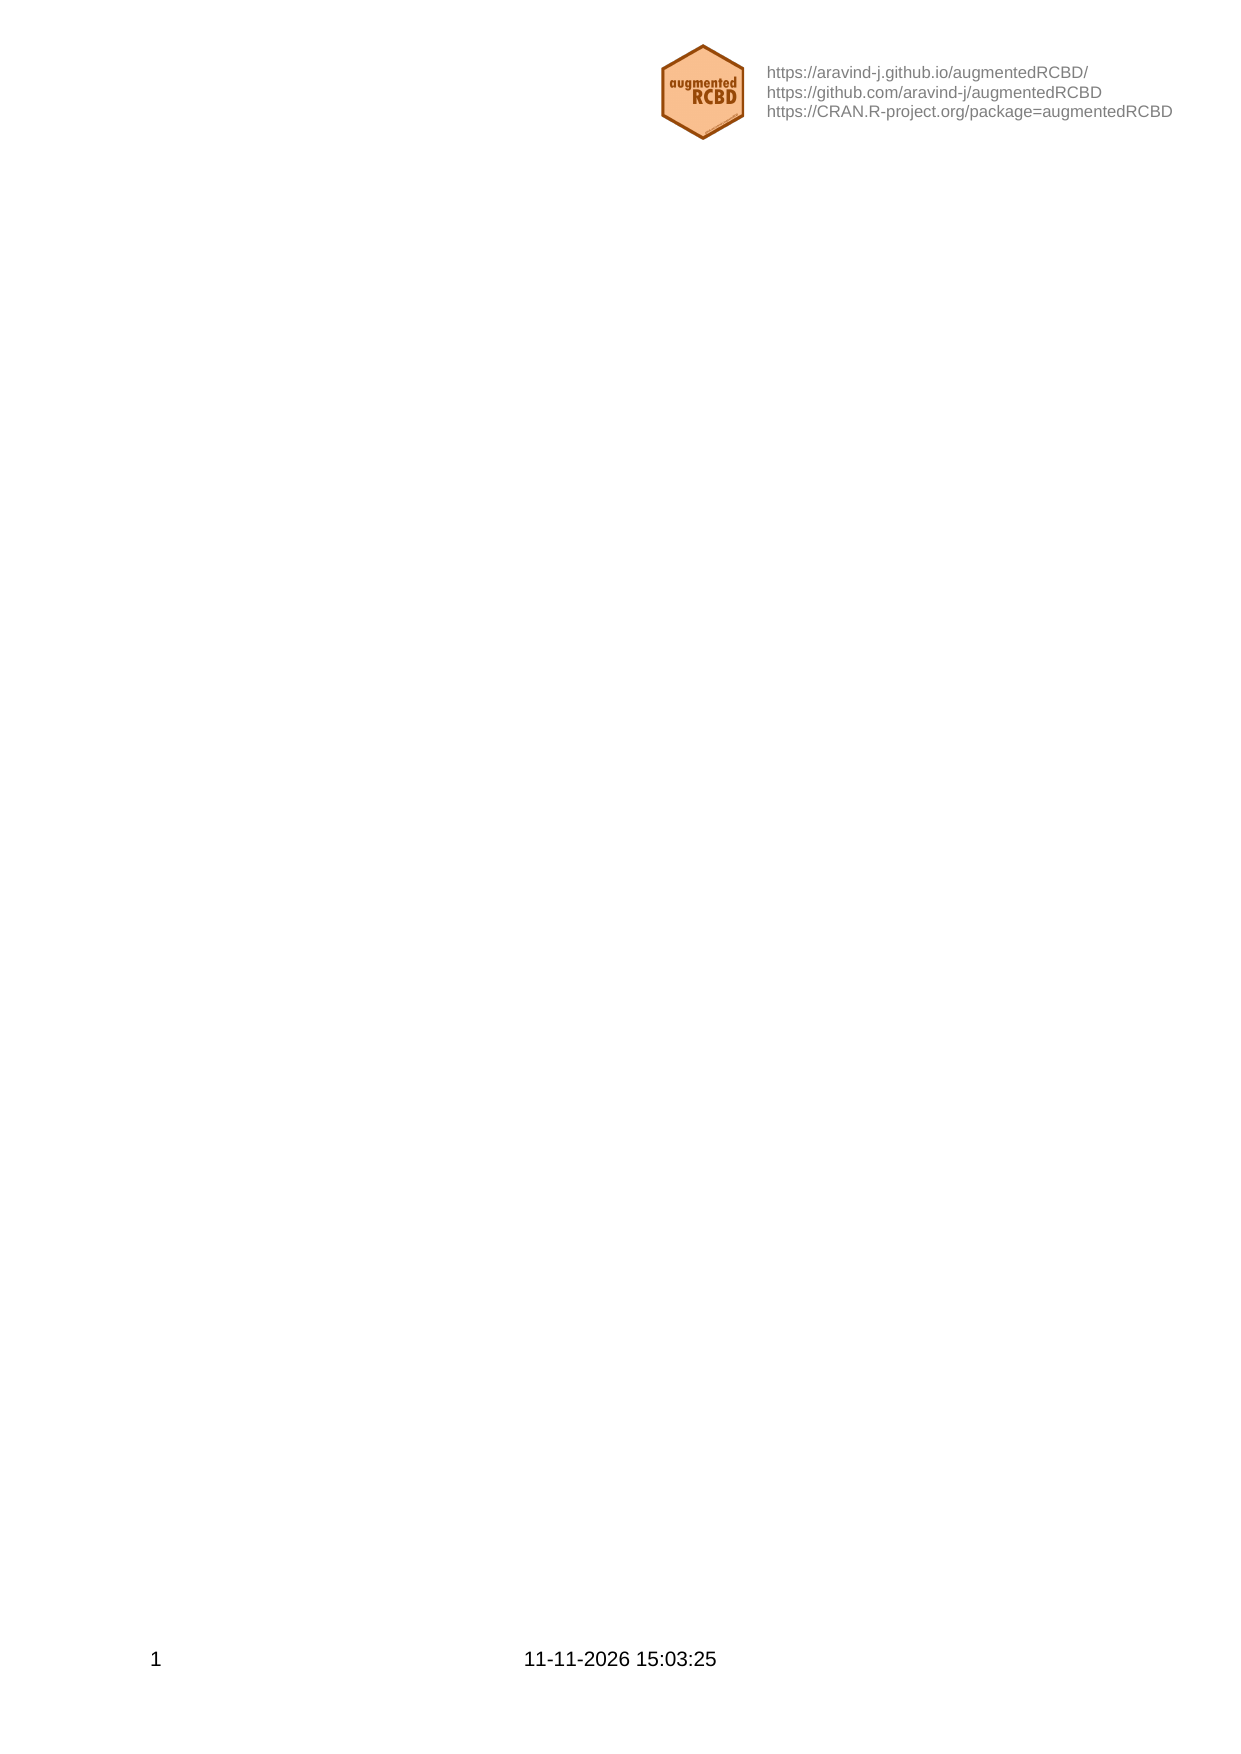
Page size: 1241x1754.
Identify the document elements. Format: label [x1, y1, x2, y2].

picture [661, 44, 745, 140]
